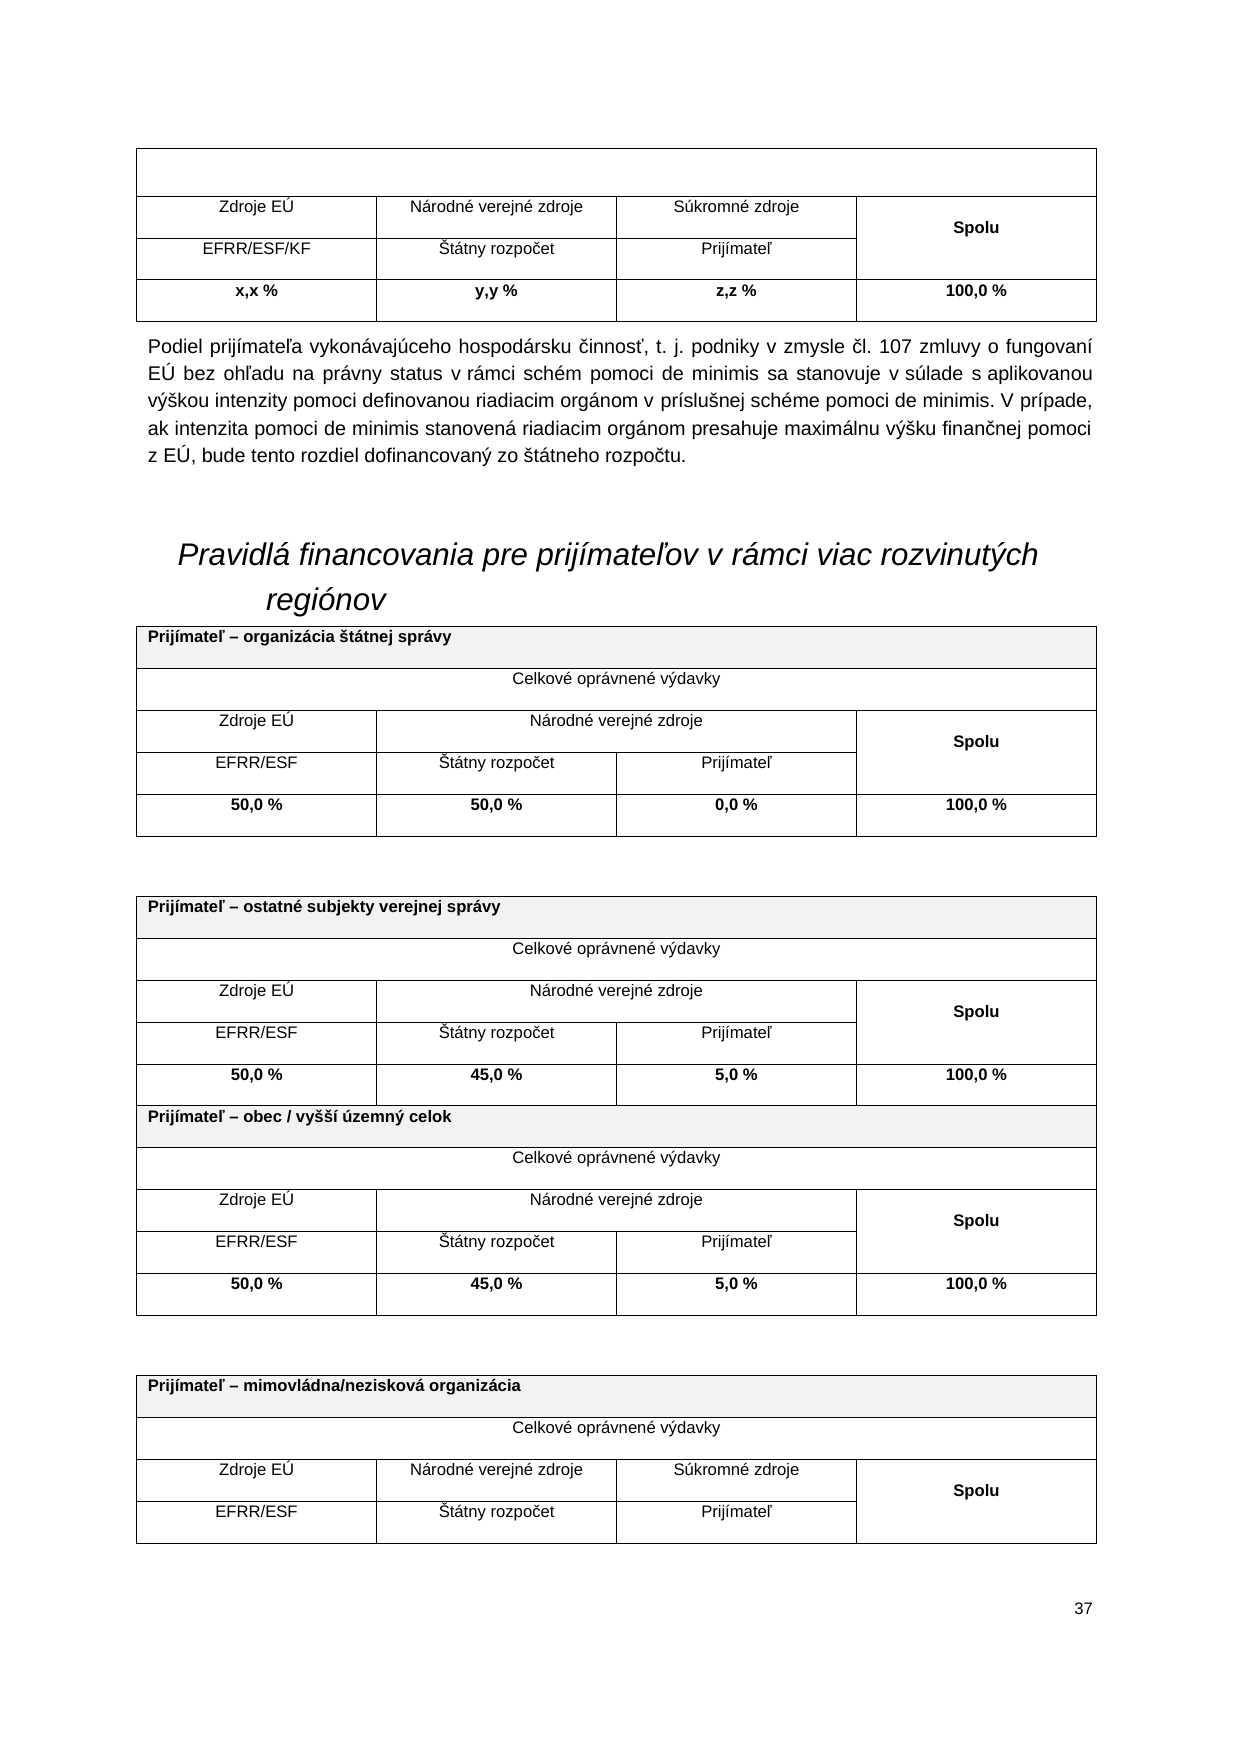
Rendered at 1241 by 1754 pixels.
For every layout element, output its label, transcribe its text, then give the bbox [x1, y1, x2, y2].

table_cell Spolu [857, 197, 1096, 279]
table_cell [137, 149, 1096, 196]
table_cell 100,0 % [857, 280, 1096, 321]
table_cell x,x % [137, 280, 376, 321]
table_cell 50,0 % [137, 1065, 376, 1105]
table_cell Národné verejné zdroje [377, 981, 856, 1022]
table_cell 45,0 % [377, 1065, 616, 1105]
table_cell 50,0 % [137, 1274, 376, 1315]
table_cell Zdroje EÚ [137, 981, 376, 1022]
table_cell Spolu [857, 1190, 1096, 1273]
table_cell 50,0 % [137, 795, 376, 836]
table_cell EFRR/ESF [137, 1232, 376, 1273]
table_cell Spolu [857, 711, 1096, 794]
table_cell Súkromné zdroje [617, 197, 856, 237]
table_cell Celkové oprávnené výdavky [137, 1148, 1096, 1189]
table_cell Zdroje EÚ [137, 1460, 376, 1501]
table_cell Prijímateľ [617, 1232, 856, 1273]
table_cell Prijímateľ [617, 753, 856, 794]
table_header Prijímateľ – ostatné subjekty verejnej správy [137, 897, 1096, 938]
table_cell Spolu [857, 981, 1096, 1063]
table_cell Prijímateľ [617, 239, 856, 279]
table_cell Celkové oprávnené výdavky [137, 1418, 1096, 1459]
table_cell Štátny rozpočet [377, 753, 616, 794]
table_cell Národné verejné zdroje [377, 1460, 616, 1501]
table_cell Prijímateľ [617, 1502, 856, 1543]
table_cell 50,0 % [377, 795, 616, 836]
table_cell 100,0 % [857, 1274, 1096, 1315]
table_cell 45,0 % [377, 1274, 616, 1315]
table_cell 100,0 % [857, 1065, 1096, 1105]
table_cell 100,0 % [857, 795, 1096, 836]
table_cell EFRR/ESF [137, 1502, 376, 1543]
subtitle Pravidlá financovania pre prijímateľov v rámci viac rozvinutých regiónov [177, 536, 1092, 617]
table_cell EFRR/ESF [137, 1023, 376, 1063]
text Podiel prijímateľa vykonávajúceho hospodársku činnosť, t. j. podniky v zmysle čl. 107 zmluvy o fungovaní EÚ bez ohľadu na právny status v rámci schém pomoci de minimis sa stanovuje v súlade s aplikovanou výškou intenzity pomoci definovanou riadiacim orgánom v príslušnej schéme pomoci de minimis. V prípade, ak intenzita pomoci de minimis stanovená riadiacim orgánom presahuje maximálnu výšku finančnej pomoci z EÚ, bude tento rozdiel dofinancovaný zo štátneho rozpočtu. [148, 335, 1092, 466]
table_cell Spolu [857, 1460, 1096, 1543]
table_cell Štátny rozpočet [377, 1502, 616, 1543]
table_cell Zdroje EÚ [137, 711, 376, 752]
table_cell 5,0 % [617, 1274, 856, 1315]
table_cell Zdroje EÚ [137, 197, 376, 237]
table_cell 0,0 % [617, 795, 856, 836]
table_cell z,z % [617, 280, 856, 321]
table_cell Súkromné zdroje [617, 1460, 856, 1501]
table_cell Štátny rozpočet [377, 1232, 616, 1273]
table_header Prijímateľ – mimovládna/nezisková organizácia [137, 1376, 1096, 1417]
table_cell Celkové oprávnené výdavky [137, 939, 1096, 980]
table_cell Prijímateľ – obec / vyšší územný celok [137, 1106, 1096, 1147]
table_cell Celkové oprávnené výdavky [137, 669, 1096, 710]
table_cell y,y % [377, 280, 616, 321]
table_cell Štátny rozpočet [377, 1023, 616, 1063]
table_cell Národné verejné zdroje [377, 1190, 856, 1231]
table_cell Národné verejné zdroje [377, 197, 616, 237]
table_header Prijímateľ – organizácia štátnej správy [137, 627, 1096, 668]
table_cell EFRR/ESF [137, 753, 376, 794]
table_cell 5,0 % [617, 1065, 856, 1105]
table_cell Štátny rozpočet [377, 239, 616, 279]
table_cell Národné verejné zdroje [377, 711, 856, 752]
table_cell Prijímateľ [617, 1023, 856, 1063]
table_cell EFRR/ESF/KF [137, 239, 376, 279]
table_cell Zdroje EÚ [137, 1190, 376, 1231]
